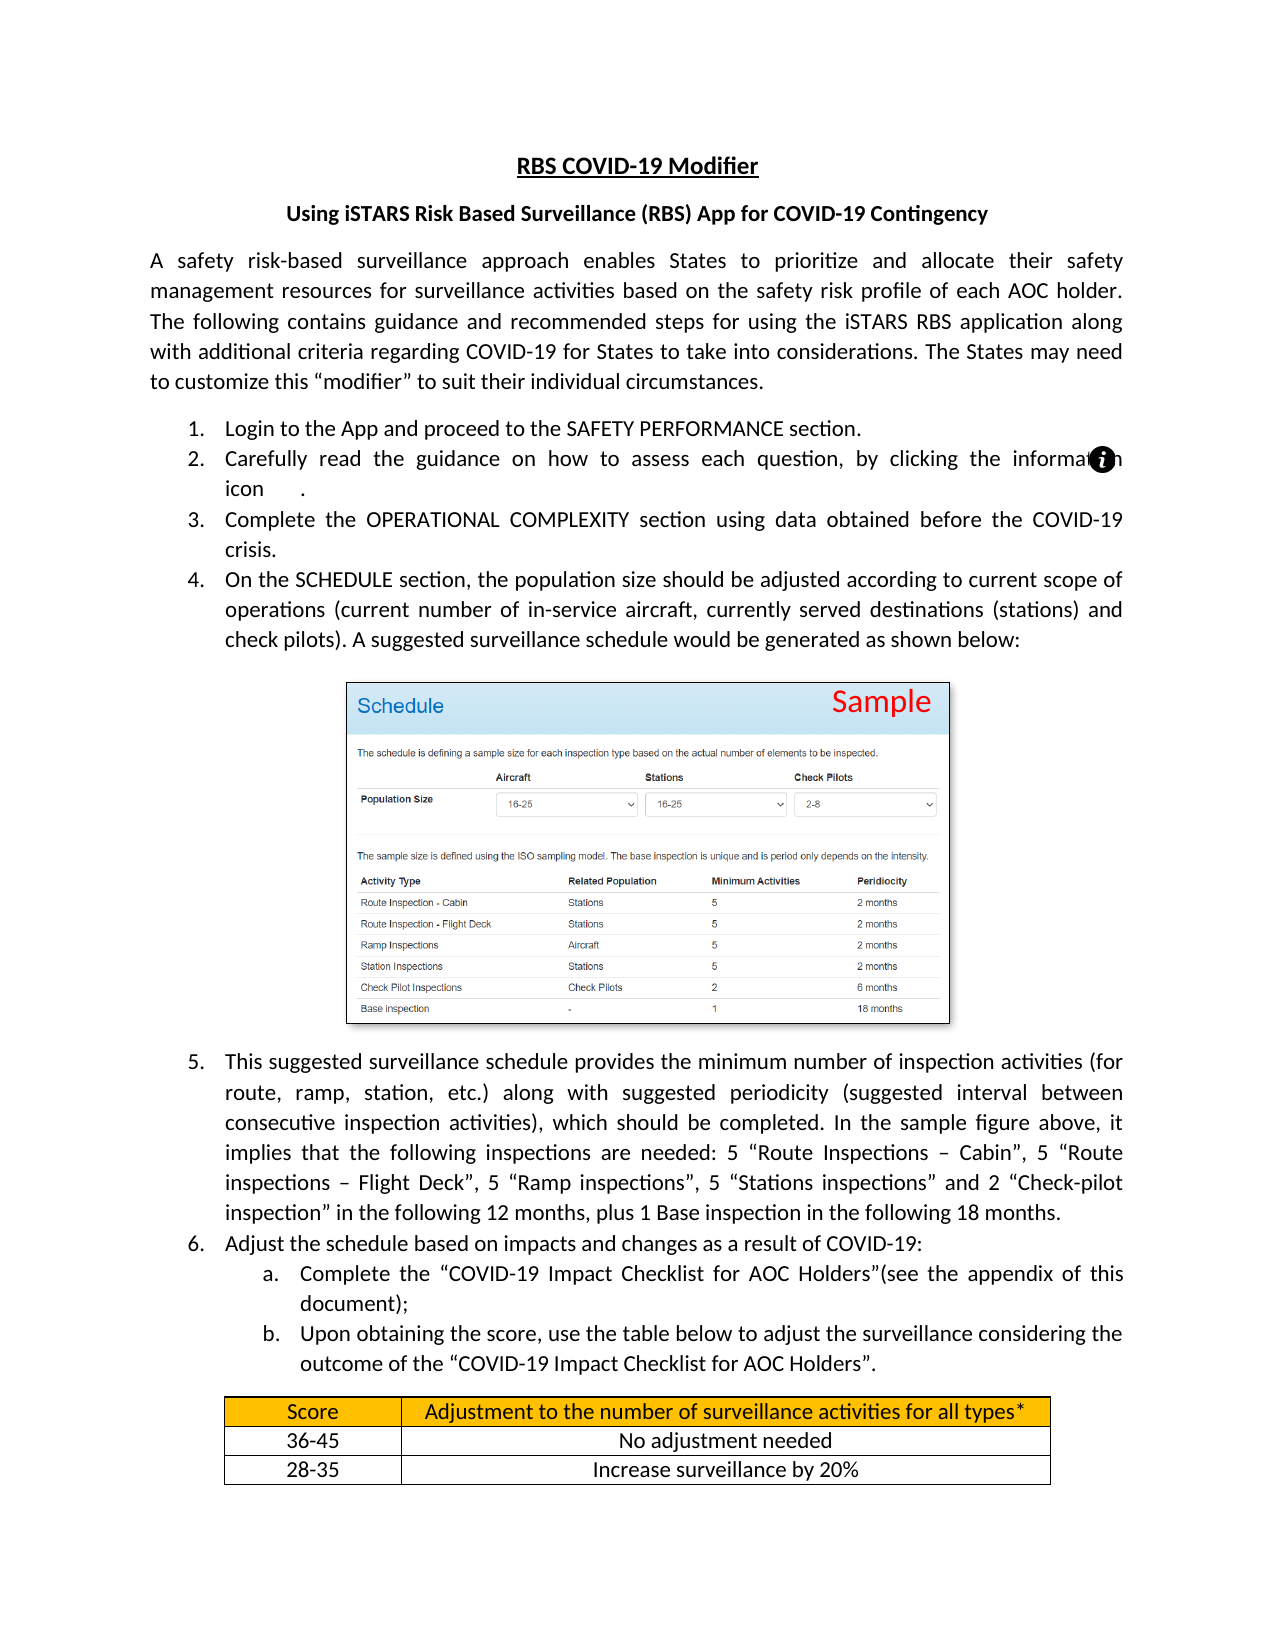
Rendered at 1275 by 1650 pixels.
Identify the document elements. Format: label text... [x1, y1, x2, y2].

table_header Score [225, 1398, 401, 1426]
text Using iSTARS Risk Based Surveillance (RBS) App for COVID-19 Contingency [150, 199, 1125, 228]
list Complete the OPERATIONAL COMPLEXITY section using data obtained before the COVID-19 crisis. [187, 505, 1125, 563]
list Adjust the schedule based on impacts and changes as a result of COVID-19: [187, 1229, 1125, 1257]
table_cell 36-45 [225, 1427, 401, 1454]
list This suggested surveillance schedule provides the minimum number of inspection activities (for route, ramp, station, etc.) along with suggested periodicity (suggested interval between consecutive inspection activities), which should be completed. In the sample figure above, it implies that the following inspections are needed: 5 “Route Inspections – Cabin”, 5 “Route inspections – Flight Deck”, 5 “Ramp inspections”, 5 “Stations inspections” and 2 “Check-pilot inspection” in the following 12 months, plus 1 Base inspection in the following 18 months. [187, 1047, 1125, 1227]
table_header Adjustment to the number of surveillance activities for all types* [402, 1398, 1050, 1426]
text RBS COVID-19 Modifier [150, 150, 1125, 181]
picture [1089, 446, 1116, 473]
list On the SCHEDULE section, the population size should be adjusted according to current scope of operations (current number of in-service aircraft, currently served destinations (stations) and check pilots). A suggested surveillance schedule would be generated as shown below: [187, 565, 1125, 654]
text A safety risk-based surveillance approach enables States to prioritize and allocate their safety management resources for surveillance activities based on the safety risk profile of each AOC holder. The following contains guidance and recommended steps for using the iSTARS RBS application along with additional criteria regarding COVID-19 for States to take into considerations. The States may need to customize this “modifier” to suit their individual circumstances. [150, 246, 1125, 395]
list Complete the “COVID-19 Impact Checklist for AOC Holders”(see the appendix of this document); [262, 1259, 1125, 1317]
table_cell Increase surveillance by 20% [402, 1456, 1050, 1484]
table_cell No adjustment needed [402, 1427, 1050, 1454]
table_cell 28-35 [225, 1456, 401, 1484]
list Upon obtaining the score, use the table below to adjust the surveillance considering the outcome of the “COVID-19 Impact Checklist for AOC Holders”. [262, 1319, 1125, 1378]
list Login to the App and proceed to the SAFETY PERFORMANCE section. [187, 414, 1125, 442]
picture [347, 683, 949, 1023]
list Carefully read the guidance on how to assess each question, by clicking the information icon . [187, 444, 1125, 503]
